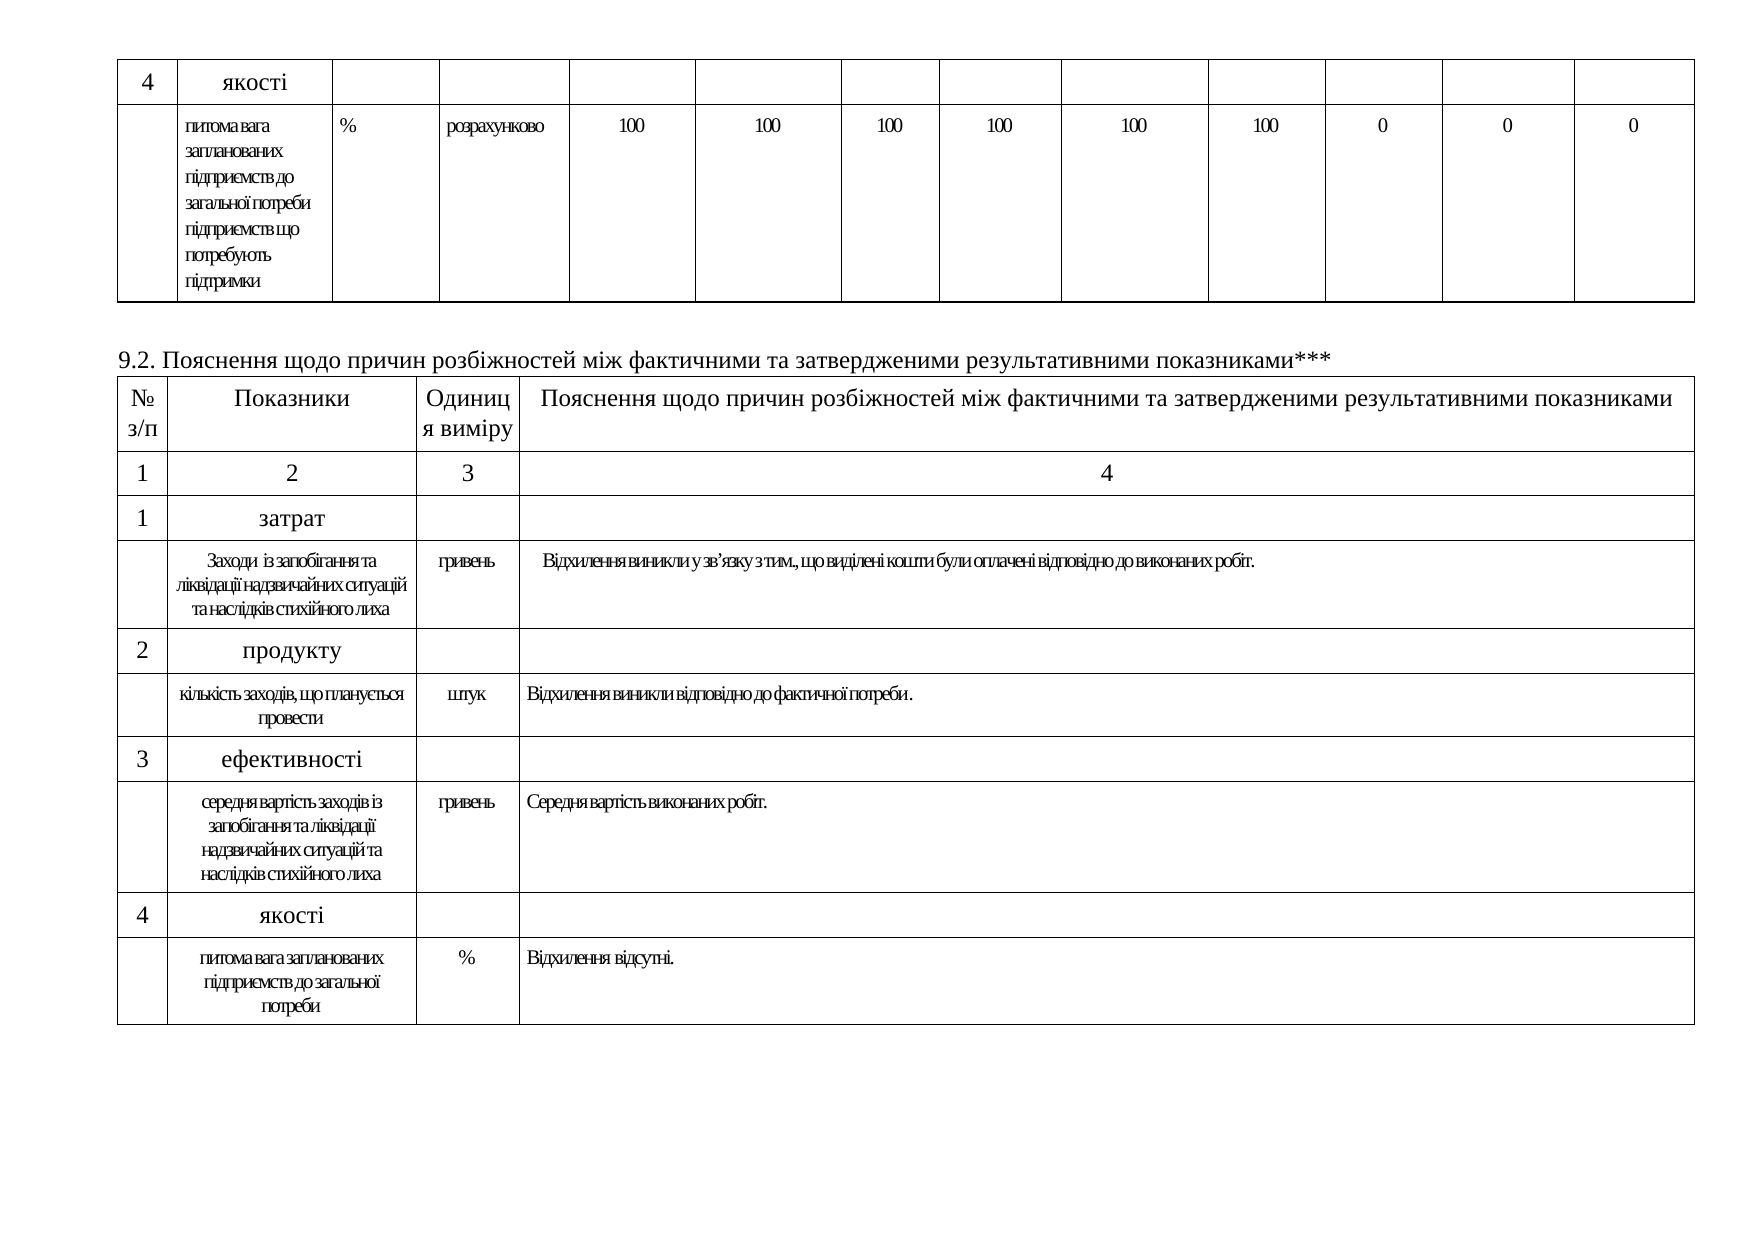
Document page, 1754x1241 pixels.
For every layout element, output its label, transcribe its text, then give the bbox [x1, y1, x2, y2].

table_cell 4 [118, 893, 167, 937]
table_cell [118, 541, 167, 627]
table_cell [417, 893, 519, 937]
table_cell 2 [168, 452, 416, 495]
table_cell [520, 496, 1694, 540]
table_cell 0 [1326, 105, 1442, 301]
table_cell % [333, 105, 439, 301]
table_cell [1575, 60, 1694, 104]
table_cell [118, 674, 167, 736]
table_cell 3 [118, 737, 167, 781]
table_cell % [417, 938, 519, 1024]
table_cell Відхилення виникли у зв’язку з тим., що виділені кошти були оплачені відповідно до виконаних робіт. [520, 541, 1694, 627]
table_cell гривень [417, 782, 519, 892]
table_cell [417, 629, 519, 672]
table_cell 1 [118, 452, 167, 495]
table_cell [520, 737, 1694, 781]
table_cell кількість заходів, що планується провести [168, 674, 416, 736]
text 9.2. Пояснення щодо причин розбіжностей між фактичними та затвердженими результативними показниками*** [118, 345, 1695, 374]
table_cell [440, 60, 569, 104]
table_cell [696, 60, 841, 104]
table_cell якості [168, 893, 416, 937]
table_cell питома вага запланованих підприємств до загальної потреби [168, 938, 416, 1024]
table_header Одиниця виміру [417, 377, 519, 451]
table_cell питома вага запланованих підприємств до загальної потреби підприємств що потребують підтримки [178, 105, 332, 301]
table_cell [1209, 60, 1325, 104]
table_cell Відхилення виникли відповідно до фактичної потреби. [520, 674, 1694, 736]
table_cell затрат [168, 496, 416, 540]
table_cell [842, 60, 939, 104]
table_header Пояснення щодо причин розбіжностей між фактичними та затвердженими результативними показниками [520, 377, 1694, 451]
table_cell Середня вартість виконаних робіт. [520, 782, 1694, 892]
table_cell [417, 737, 519, 781]
table_cell [118, 938, 167, 1024]
table_cell 0 [1443, 105, 1574, 301]
table_cell Відхилення відсутні. [520, 938, 1694, 1024]
table_cell якості [178, 60, 332, 104]
table_cell [118, 782, 167, 892]
table_cell штук [417, 674, 519, 736]
table_cell [333, 60, 439, 104]
table_cell 100 [1209, 105, 1325, 301]
table_cell [1062, 60, 1208, 104]
table_cell [940, 60, 1061, 104]
table_cell 100 [696, 105, 841, 301]
table_header Показники [168, 377, 416, 451]
table_cell [570, 60, 695, 104]
table_header № з/п [118, 377, 167, 451]
table_cell середня вартість заходів із запобігання та ліквідації надзвичайних ситуацій та наслідків стихійного лиха [168, 782, 416, 892]
table_cell 100 [842, 105, 939, 301]
table_cell 2 [118, 629, 167, 672]
table_cell 100 [940, 105, 1061, 301]
table_cell 4 [118, 60, 177, 104]
table_cell 0 [1575, 105, 1694, 301]
table_cell 100 [1062, 105, 1208, 301]
table_cell 4 [520, 452, 1694, 495]
table_cell [520, 893, 1694, 937]
table_cell гривень [417, 541, 519, 627]
table_cell 100 [570, 105, 695, 301]
table_cell [118, 105, 177, 301]
table_cell ефективності [168, 737, 416, 781]
table_cell продукту [168, 629, 416, 672]
table_cell [417, 496, 519, 540]
table_cell [1443, 60, 1574, 104]
table_cell розрахунково [440, 105, 569, 301]
table_cell [520, 629, 1694, 672]
table_cell 3 [417, 452, 519, 495]
table_cell 1 [118, 496, 167, 540]
table_cell [1326, 60, 1442, 104]
table_cell Заходи із запобігання та ліквідації надзвичайних ситуацій та наслідків стихійного лиха [168, 541, 416, 627]
